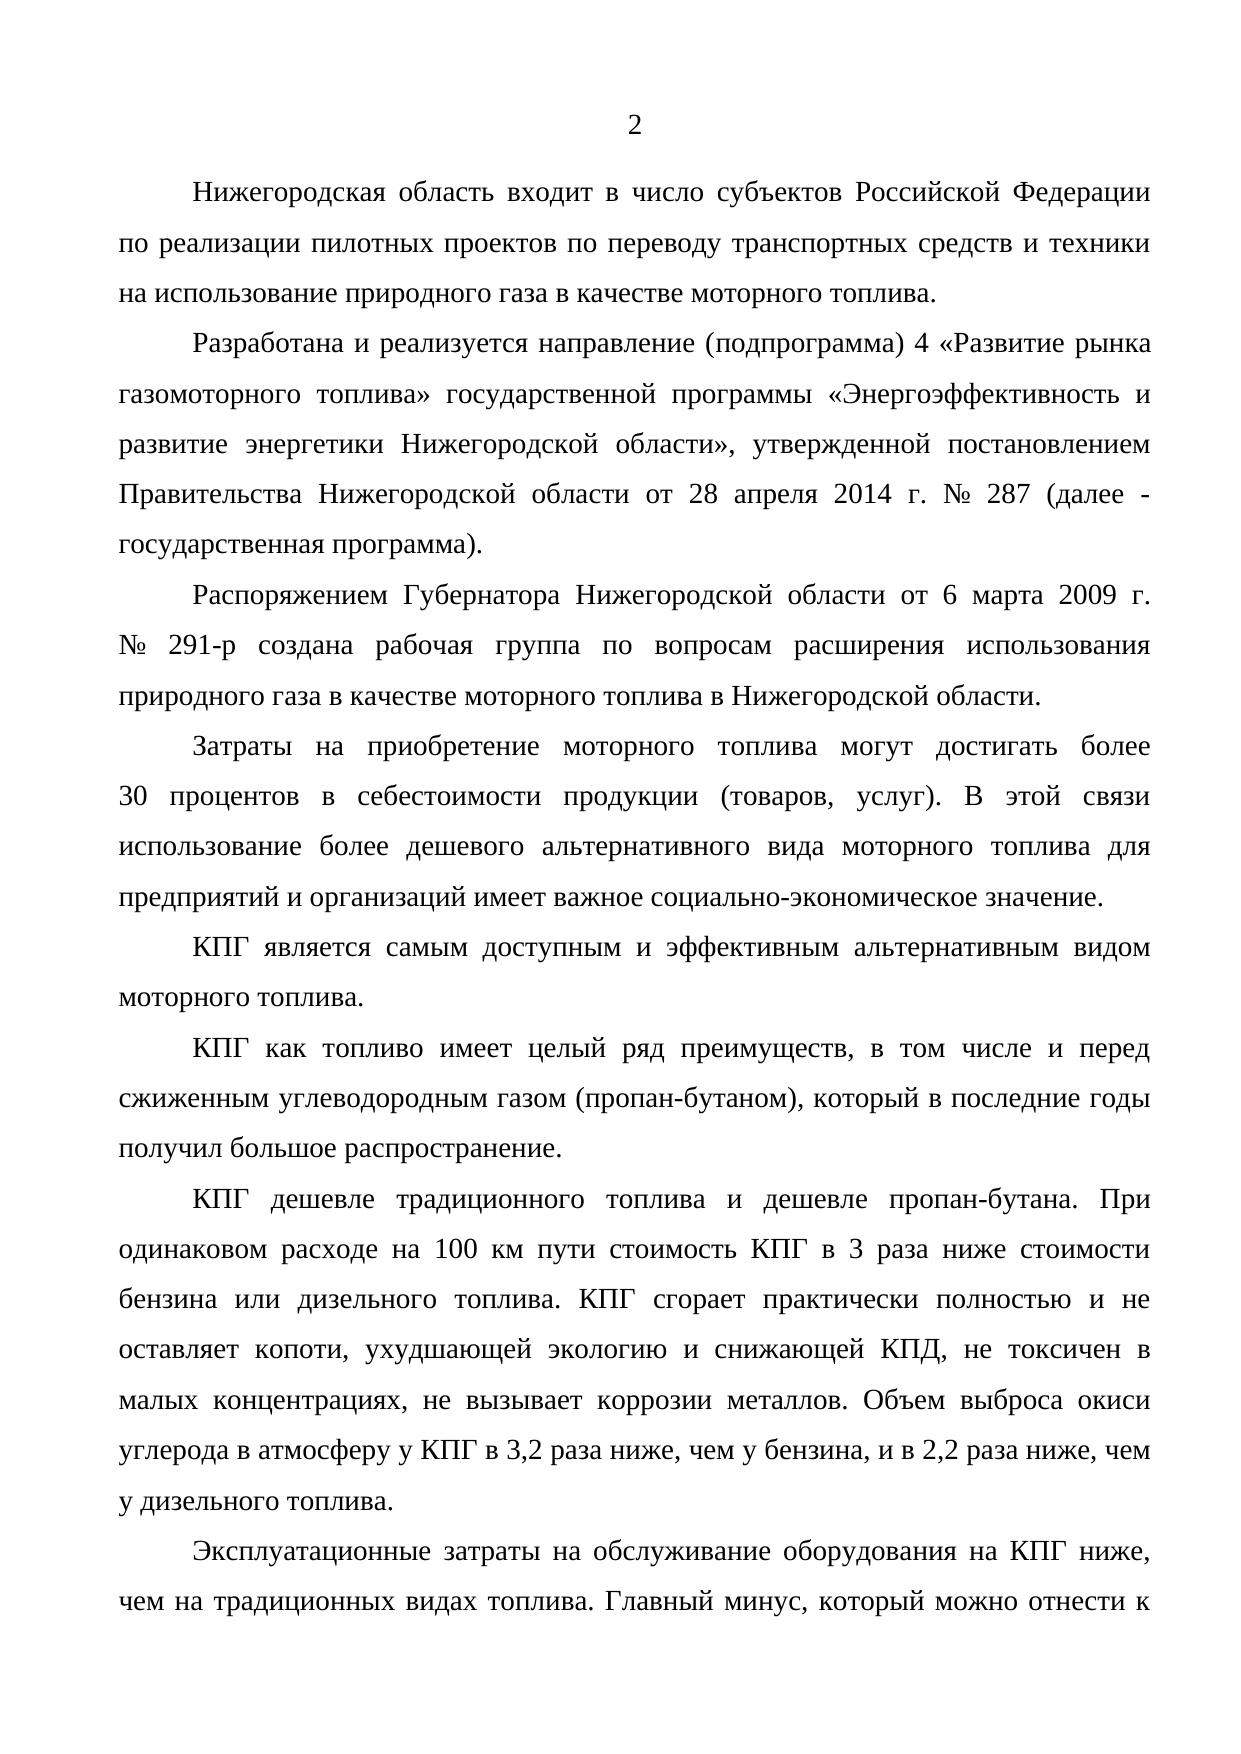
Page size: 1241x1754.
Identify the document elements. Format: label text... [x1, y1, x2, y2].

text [118, 1533, 1152, 1617]
text Распоряжением Губернатора Нижегородской области от 6 марта 2009 г. № 291-р создана рабочая группа по вопросам расширения использования природного газа в качестве моторного топлива в Нижегородской области. [118, 577, 1152, 711]
text Нижегородская область входит в число субъектов Российской Федерации по реализации пилотных проектов по переводу транспортных средств и техники на использование природного газа в качестве моторного топлива. [118, 174, 1152, 309]
text КПГ дешевле традиционного топлива и дешевле пропан-бутана. При одинаковом расходе на 100 км пути стоимость КПГ в 3 раза ниже стоимости бензина или дизельного топлива. КПГ сгорает практически полностью и не оставляет копоти, ухудшающей экологию и снижающей КПД, не токсичен в малых концентрациях, не вызывает коррозии металлов. Объем выброса окиси углерода в атмосферу у КПГ в 3,2 раза ниже, чем у бензина, и в 2,2 раза ниже, чем у дизельного топлива. [118, 1181, 1152, 1516]
text Разработана и реализуется направление (подпрограмма) 4 «Развитие рынка газомоторного топлива» государственной программы «Энергоэффективность и развитие энергетики Нижегородской области», утвержденной постановлением Правительства Нижегородской области от 28 апреля 2014 г. № 287 (далее - государственная программа). [118, 325, 1152, 560]
text КПГ является самым доступным и эффективным альтернативным видом моторного топлива. [118, 929, 1152, 1013]
text Затраты на приобретение моторного топлива могут достигать более 30 процентов в себестоимости продукции (товаров, услуг). В этой связи использование более дешевого альтернативного вида моторного топлива для предприятий и организаций имеет важное социально-экономическое значение. [118, 728, 1152, 912]
text КПГ как топливо имеет целый ряд преимуществ, в том числе и перед сжиженным углеводородным газом (пропан-бутаном), который в последние годы получил большое распространение. [118, 1030, 1152, 1164]
